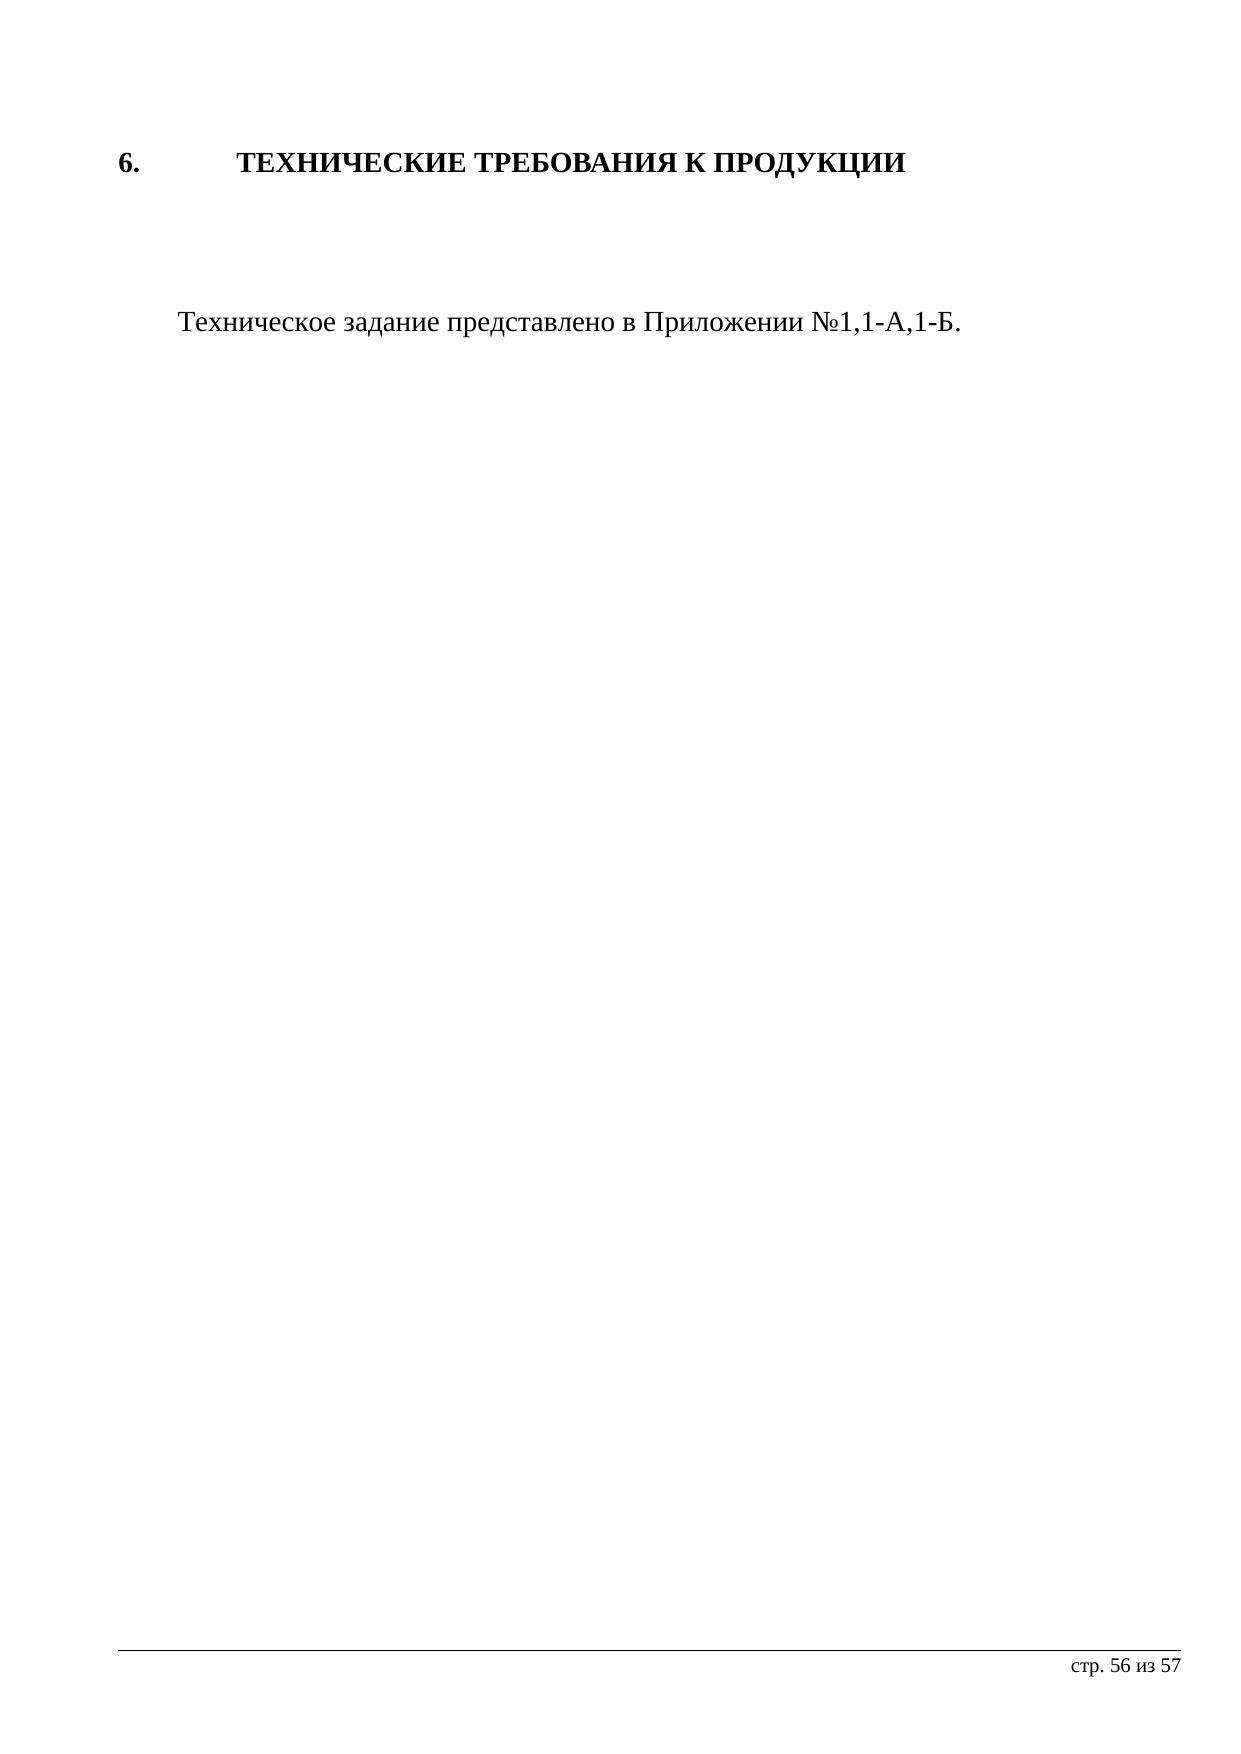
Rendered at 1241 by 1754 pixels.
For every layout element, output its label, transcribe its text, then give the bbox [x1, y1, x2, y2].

text Техническое задание представлено в Приложении №1,1-А,1-Б. [118, 304, 1181, 338]
subtitle ТЕХНИЧЕСКИЕ ТРЕБОВАНИЯ К ПРОДУКЦИИ [118, 145, 1181, 178]
